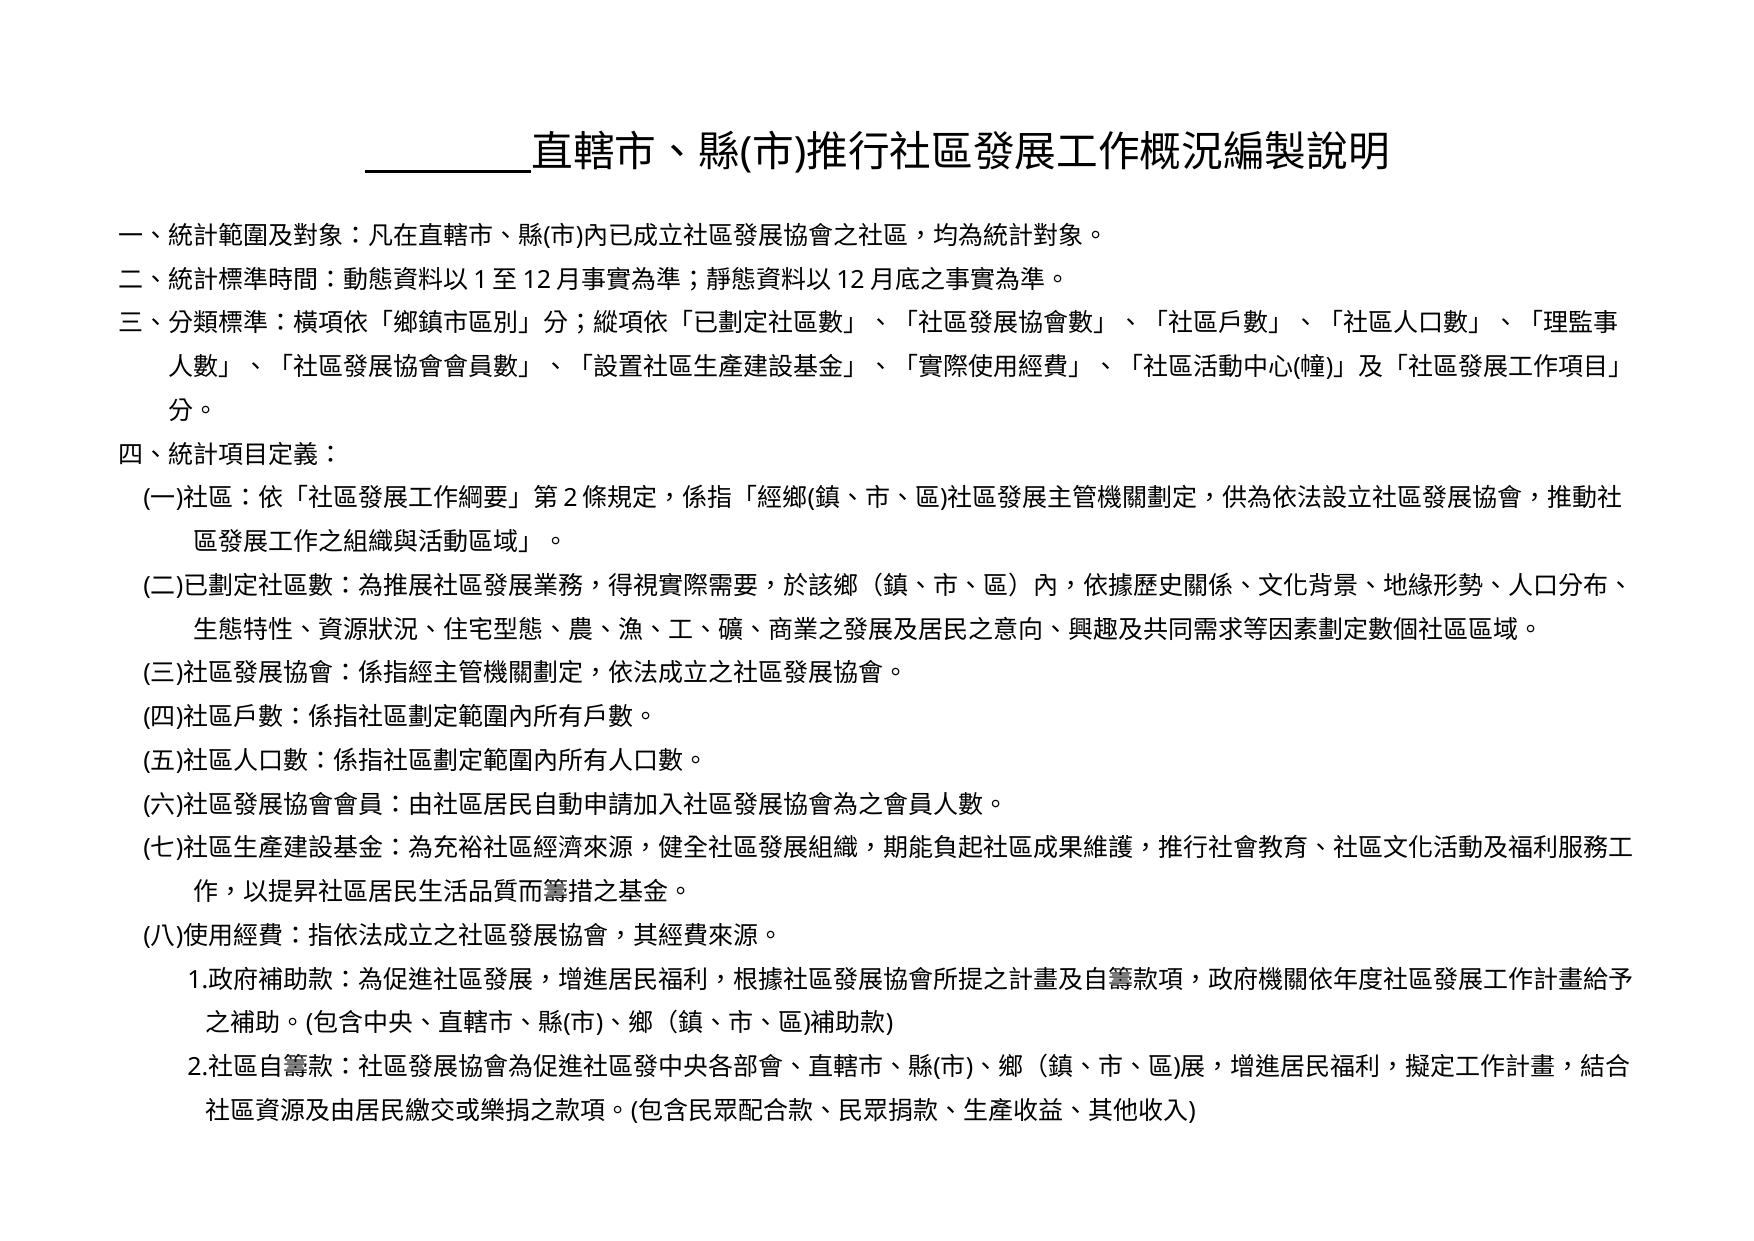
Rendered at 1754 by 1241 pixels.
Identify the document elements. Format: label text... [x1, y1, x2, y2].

text (六)社區發展協會會員：由社區居民自動申請加入社區發展協會為之會員人數。 [143, 778, 1636, 822]
text 四、統計項目定義： [118, 428, 1636, 472]
text (七)社區生產建設基金：為充裕社區經濟來源，健全社區發展組織，期能負起社區成果維護，推行社會教育、社區文化活動及福利服務工作，以提昇社區居民生活品質而籌措之基金。 [143, 822, 1636, 909]
text 二、統計標準時間：動態資料以1至12月事實為準；靜態資料以12月底之事實為準。 [118, 253, 1636, 297]
text (八)使用經費：指依法成立之社區發展協會，其經費來源。 [143, 909, 1636, 953]
text (三)社區發展協會：係指經主管機關劃定，依法成立之社區發展協會。 [143, 647, 1636, 691]
text (二)已劃定社區數：為推展社區發展業務，得視實際需要，於該鄉（鎮、市、區）內，依據歷史關係、文化背景、地緣形勢、人口分布、生態特性、資源狀況、住宅型態、農、漁、工、礦、商業之發展及居民之意向、興趣及共同需求等因素劃定數個社區區域。 [143, 559, 1636, 647]
text 1.政府補助款：為促進社區發展，增進居民福利，根據社區發展協會所提之計畫及自籌款項，政府機關依年度社區發展工作計畫給予之補助。(包含中央、直轄市、縣(市)、鄉（鎮、市、區)補助款) [181, 953, 1636, 1041]
text (四)社區戶數：係指社區劃定範圍內所有戶數。 [143, 691, 1636, 734]
text (五)社區人口數：係指社區劃定範圍內所有人口數。 [143, 734, 1636, 778]
text 三、分類標準：橫項依「鄉鎮市區別」分；縱項依「已劃定社區數」、「社區發展協會數」、「社區戶數」、「社區人口數」、「理監事人數」、「社區發展協會會員數」、「設置社區生產建設基金」、「實際使用經費」、「社區活動中心(幢)」及「社區發展工作項目」分。 [118, 297, 1636, 428]
text 直轄市、縣(市)推行社區發展工作概況編製說明 [118, 118, 1636, 179]
text 2.社區自籌款：社區發展協會為促進社區發中央各部會、直轄市、縣(市)、鄉（鎮、市、區)展，增進居民福利，擬定工作計畫，結合社區資源及由居民繳交或樂捐之款項。(包含民眾配合款、民眾捐款、生產收益、其他收入) [181, 1041, 1636, 1128]
text (一)社區：依「社區發展工作綱要」第2條規定，係指「經鄉(鎮、市、區)社區發展主管機關劃定，供為依法設立社區發展協會，推動社區發展工作之組織與活動區域」。 [143, 472, 1636, 559]
text 一、統計範圍及對象：凡在直轄市、縣(市)內已成立社區發展協會之社區，均為統計對象。 [118, 209, 1636, 253]
